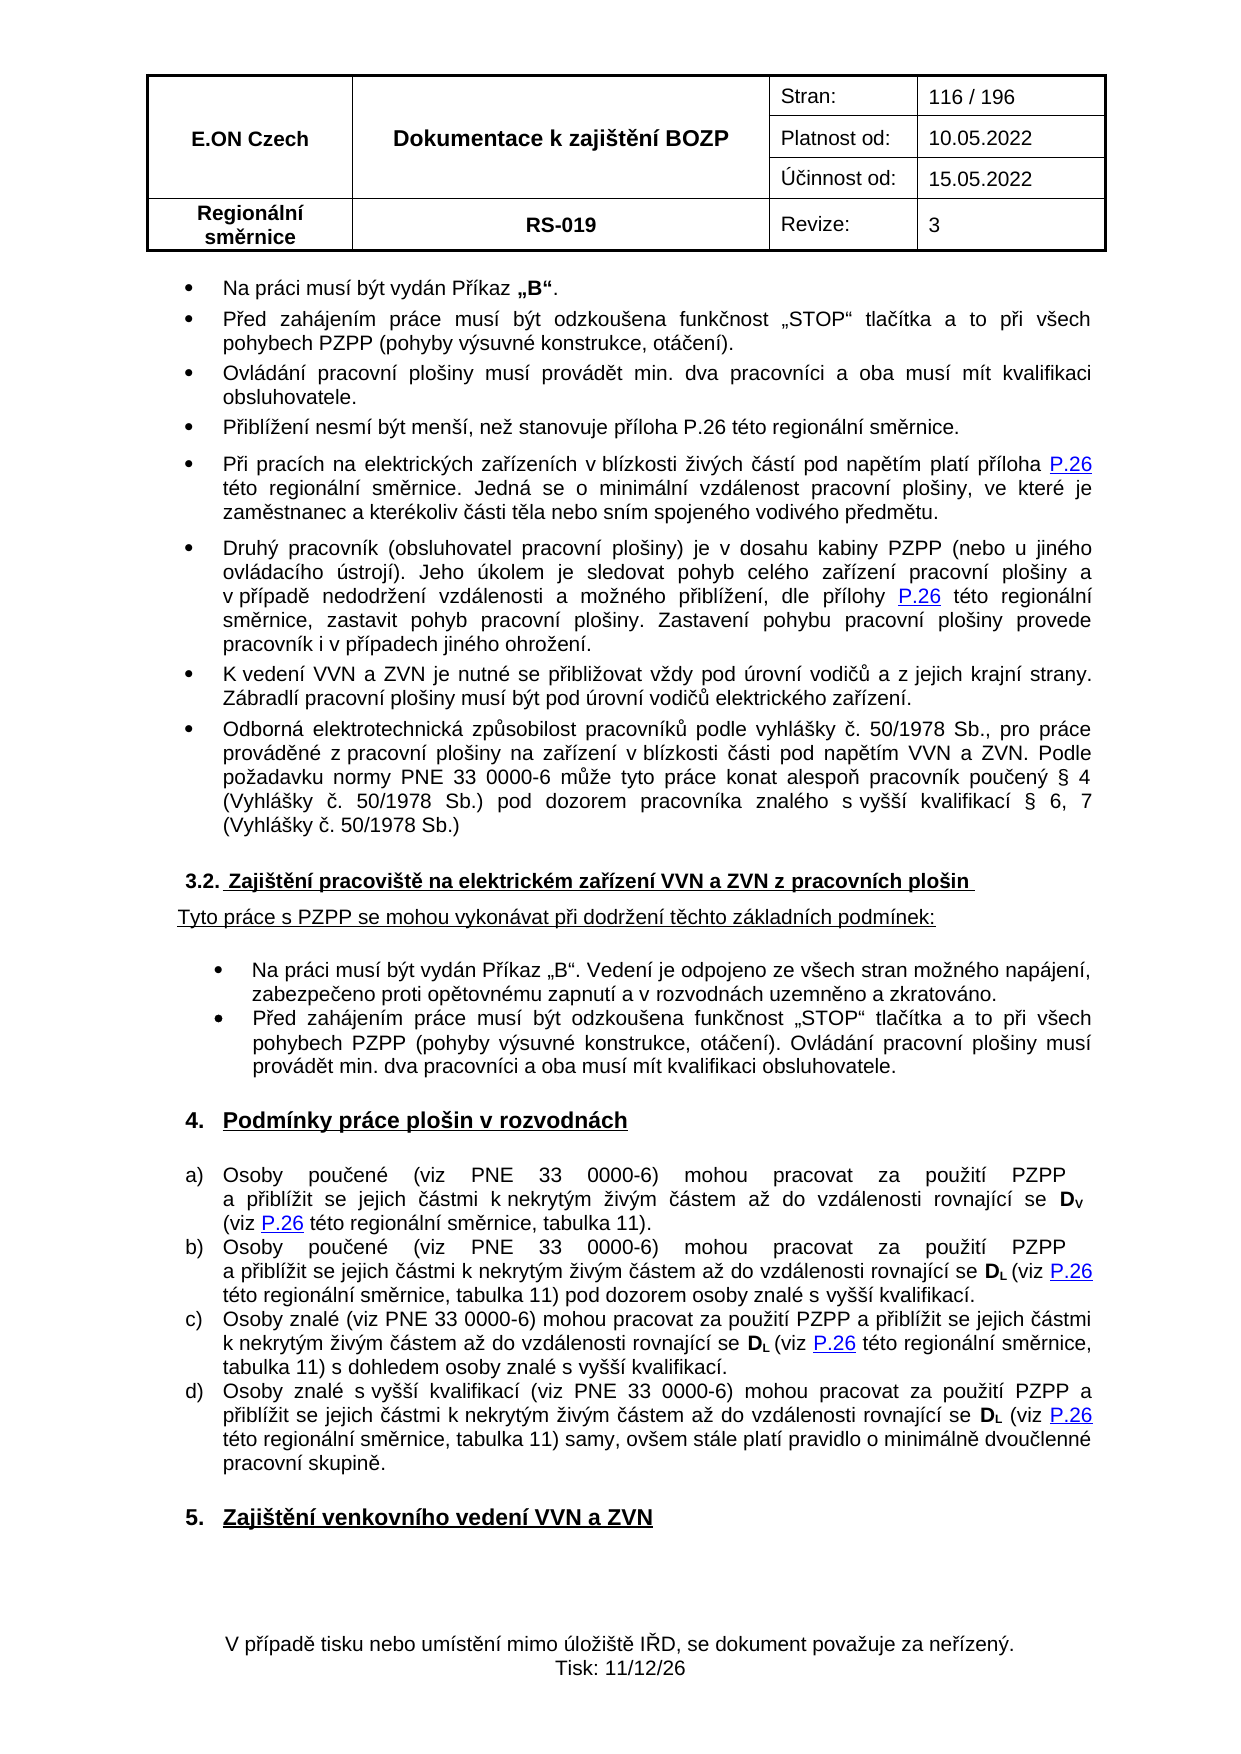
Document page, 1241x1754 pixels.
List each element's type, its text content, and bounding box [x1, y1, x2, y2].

list Ovládání pracovní plošiny musí provádět min. dva pracovníci a oba musí mít kvalifikaci obsluhovatele. [185, 361, 1092, 409]
list Zajištění pracoviště na elektrickém zařízení VVN a ZVN z pracovních plošin [185, 869, 1092, 893]
list Před zahájením práce musí být odzkoušena funkčnost „STOP“ tlačítka a to při všech pohybech PZPP (pohyby výsuvné konstrukce, otáčení). [185, 306, 1092, 354]
list Druhý pracovník (obsluhovatel pracovní plošiny) je v dosahu kabiny PZPP (nebo u jiného ovládacího ústrojí). Jeho úkolem je sledovat pohyb celého zařízení pracovní plošiny a v případě nedodržení vzdálenosti a možného přiblížení, dle přílohy P.26 této regionální směrnice, zastavit pohyb pracovní plošiny. Zastavení pohybu pracovní plošiny provede pracovník i v případech jiného ohrožení. [185, 536, 1092, 656]
list Na práci musí být vydán Příkaz „B“. Vedení je odpojeno ze všech stran možného napájení, zabezpečeno proti opětovnému zapnutí a v rozvodnách uzemněno a zkratováno. [214, 958, 1092, 1006]
list Při pracích na elektrických zařízeních v blízkosti živých částí pod napětím platí příloha P.26 této regionální směrnice. Jedná se o minimální vzdálenost pracovní plošiny, ve které je zaměstnanec a kterékoliv části těla nebo sním spojeného vodivého předmětu. [185, 452, 1092, 523]
list Odborná elektrotechnická způsobilost pracovníků podle vyhlášky č. 50/1978 Sb., pro práce prováděné z pracovní plošiny na zařízení v blízkosti části pod napětím VVN a ZVN. Podle požadavku normy PNE 33 0000-6 může tyto práce konat alespoň pracovník poučený § 4 (Vyhlášky č. 50/1978 Sb.) pod dozorem pracovníka znalého s vyšší kvalifikací § 6, 7 (Vyhlášky č. 50/1978 Sb.) [185, 716, 1092, 836]
list Osoby znalé (viz PNE 33 0000-6) mohou pracovat za použití PZPP a přiblížit se jejich částmi k nekrytým živým částem až do vzdálenosti rovnající se DL (viz P.26 této regionální směrnice, tabulka 11) s dohledem osoby znalé s vyšší kvalifikací. [185, 1307, 1092, 1378]
text Tyto práce s PZPP se mohou vykonávat při dodržení těchto základních podmínek: [177, 905, 1092, 929]
list Osoby poučené (viz PNE 33 0000-6) mohou pracovat za použití PZPP a přiblížit se jejich částmi k nekrytým živým částem až do vzdálenosti rovnající se DL (viz P.26 této regionální směrnice, tabulka 11) pod dozorem osoby znalé s vyšší kvalifikací. [185, 1235, 1092, 1307]
list Osoby znalé s vyšší kvalifikací (viz PNE 33 0000-6) mohou pracovat za použití PZPP a přiblížit se jejich částmi k nekrytým živým částem až do vzdálenosti rovnající se DL (viz P.26 této regionální směrnice, tabulka 11) samy, ovšem stále platí pravidlo o minimálně dvoučlenné pracovní skupině. [185, 1378, 1092, 1474]
list Přiblížení nesmí být menší, než stanovuje příloha P.26 této regionální směrnice. [185, 415, 1092, 439]
list Před zahájením práce musí být odzkoušena funkčnost „STOP“ tlačítka a to při všech pohybech PZPP (pohyby výsuvné konstrukce, otáčení). Ovládání pracovní plošiny musí provádět min. dva pracovníci a oba musí mít kvalifikaci obsluhovatele. [215, 1006, 1092, 1078]
list K vedení VVN a ZVN je nutné se přibližovat vždy pod úrovní vodičů a z jejich krajní strany. Zábradlí pracovní plošiny musí být pod úrovní vodičů elektrického zařízení. [185, 662, 1092, 710]
list Zajištění venkovního vedení VVN a ZVN [185, 1503, 1092, 1530]
list Osoby poučené (viz PNE 33 0000-6) mohou pracovat za použití PZPP a přiblížit se jejich částmi k nekrytým živým částem až do vzdálenosti rovnající se DV (viz P.26 této regionální směrnice, tabulka 11). [185, 1163, 1092, 1235]
list Na práci musí být vydán Příkaz „B“. [185, 276, 1092, 300]
title Podmínky práce plošin v rozvodnách [185, 1107, 1092, 1134]
